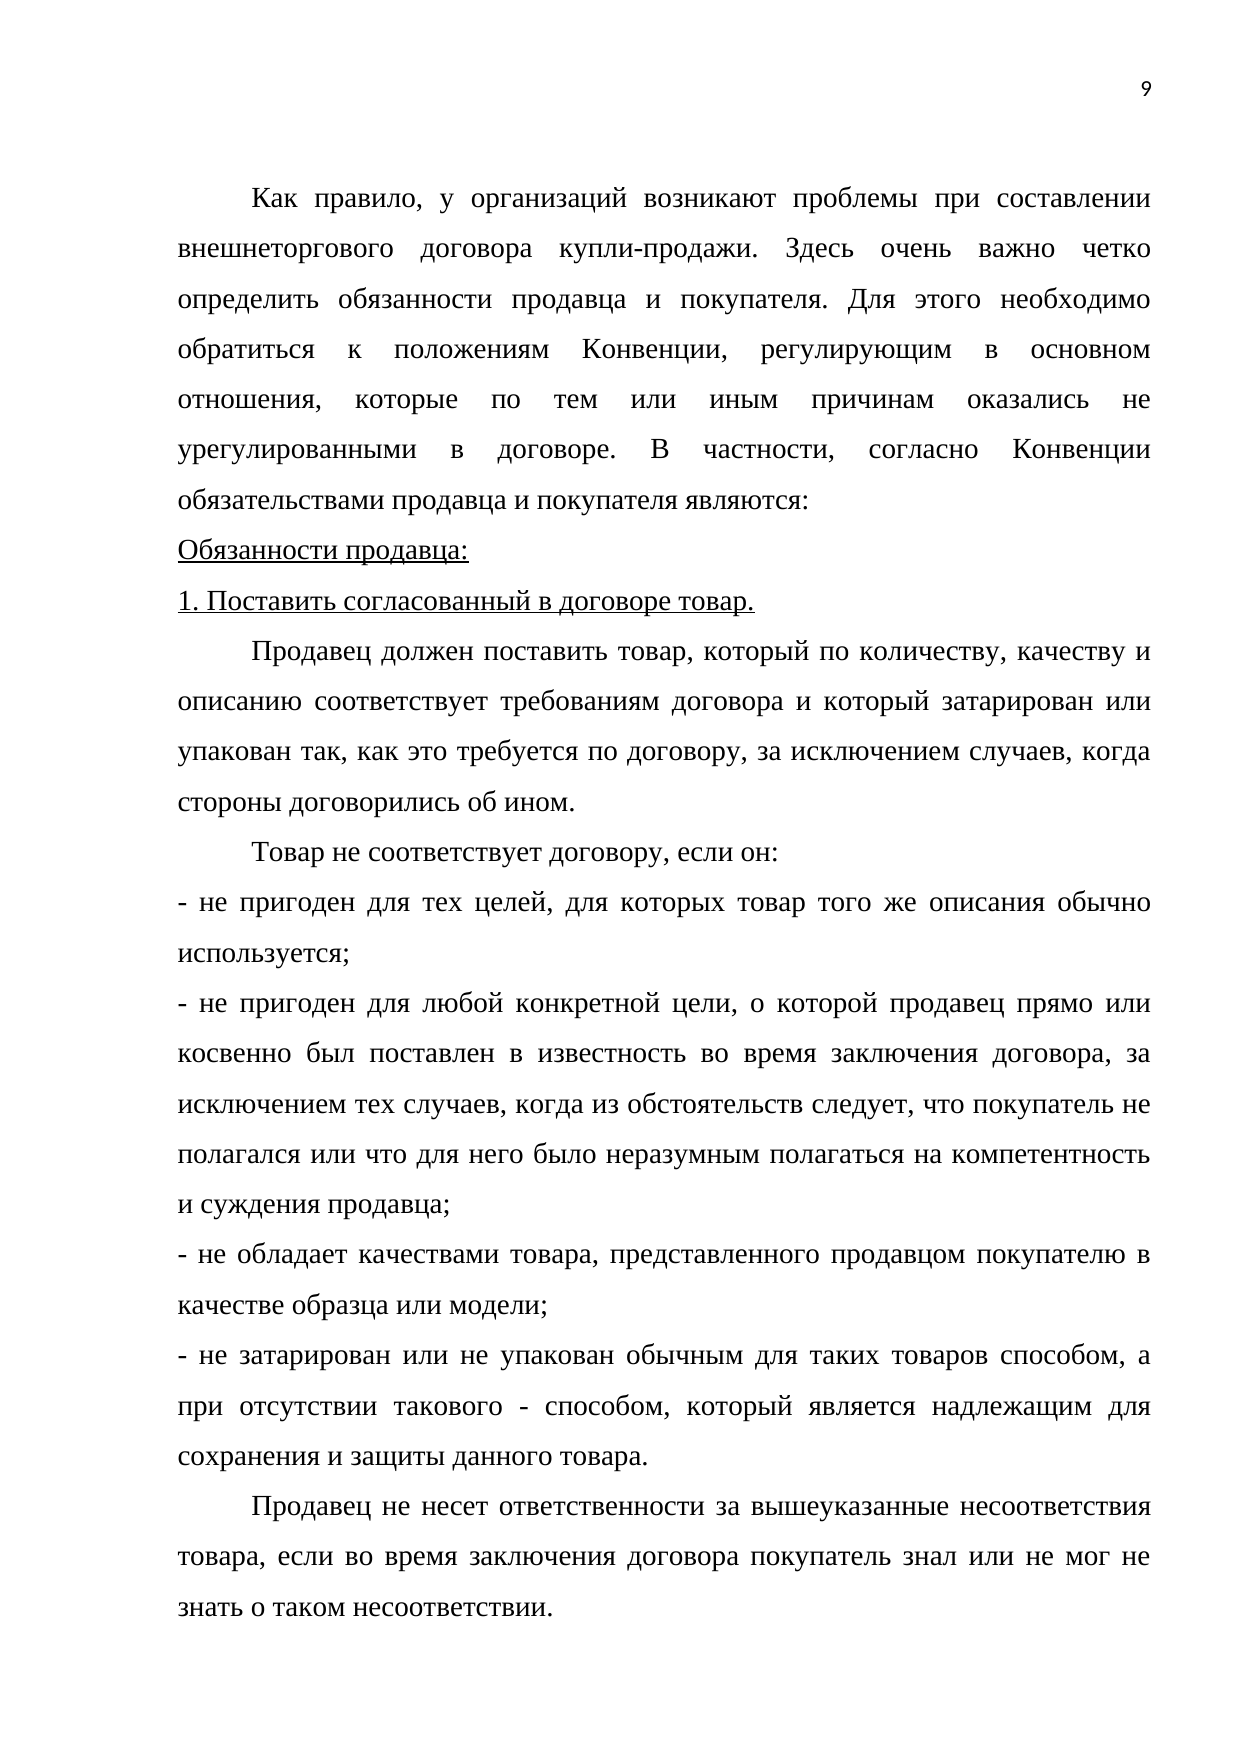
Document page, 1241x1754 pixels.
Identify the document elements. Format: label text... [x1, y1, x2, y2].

text - не затарирован или не упакован обычным для таких товаров способом, а при отсутствии такового - способом, который является надлежащим для сохранения и защиты данного товара. [177, 1337, 1152, 1471]
text 1. Поставить согласованный в договоре товар. [177, 583, 1152, 616]
text Обязанности продавца: [177, 532, 1152, 566]
text Товар не соответствует договору, если он: [177, 834, 1152, 868]
text - не пригоден для любой конкретной цели, о которой продавец прямо или косвенно был поставлен в известность во время заключения договора, за исключением тех случаев, когда из обстоятельств следует, что покупатель не полагался или что для него было неразумным полагаться на компетентность и суждения продавца; [177, 985, 1152, 1220]
text - не пригоден для тех целей, для которых товар того же описания обычно используется; [177, 884, 1152, 968]
text - не обладает качествами товара, представленного продавцом покупателю в качестве образца или модели; [177, 1237, 1152, 1321]
text Продавец должен поставить товар, который по количеству, качеству и описанию соответствует требованиям договора и который затарирован или упакован так, как это требуется по договору, за исключением случаев, когда стороны договорились об ином. [177, 633, 1152, 817]
text Продавец не несет ответственности за вышеуказанные несоответствия товара, если во время заключения договора покупатель знал или не мог не знать о таком несоответствии. [177, 1488, 1152, 1622]
text Как правило, у организаций возникают проблемы при составлении внешнеторгового договора купли-продажи. Здесь очень важно четко определить обязанности продавца и покупателя. Для этого необходимо обратиться к положениям Конвенции, регулирующим в основном отношения, которые по тем или иным причинам оказались не урегулированными в договоре. В частности, согласно Конвенции обязательствами продавца и покупателя являются: [177, 180, 1152, 516]
